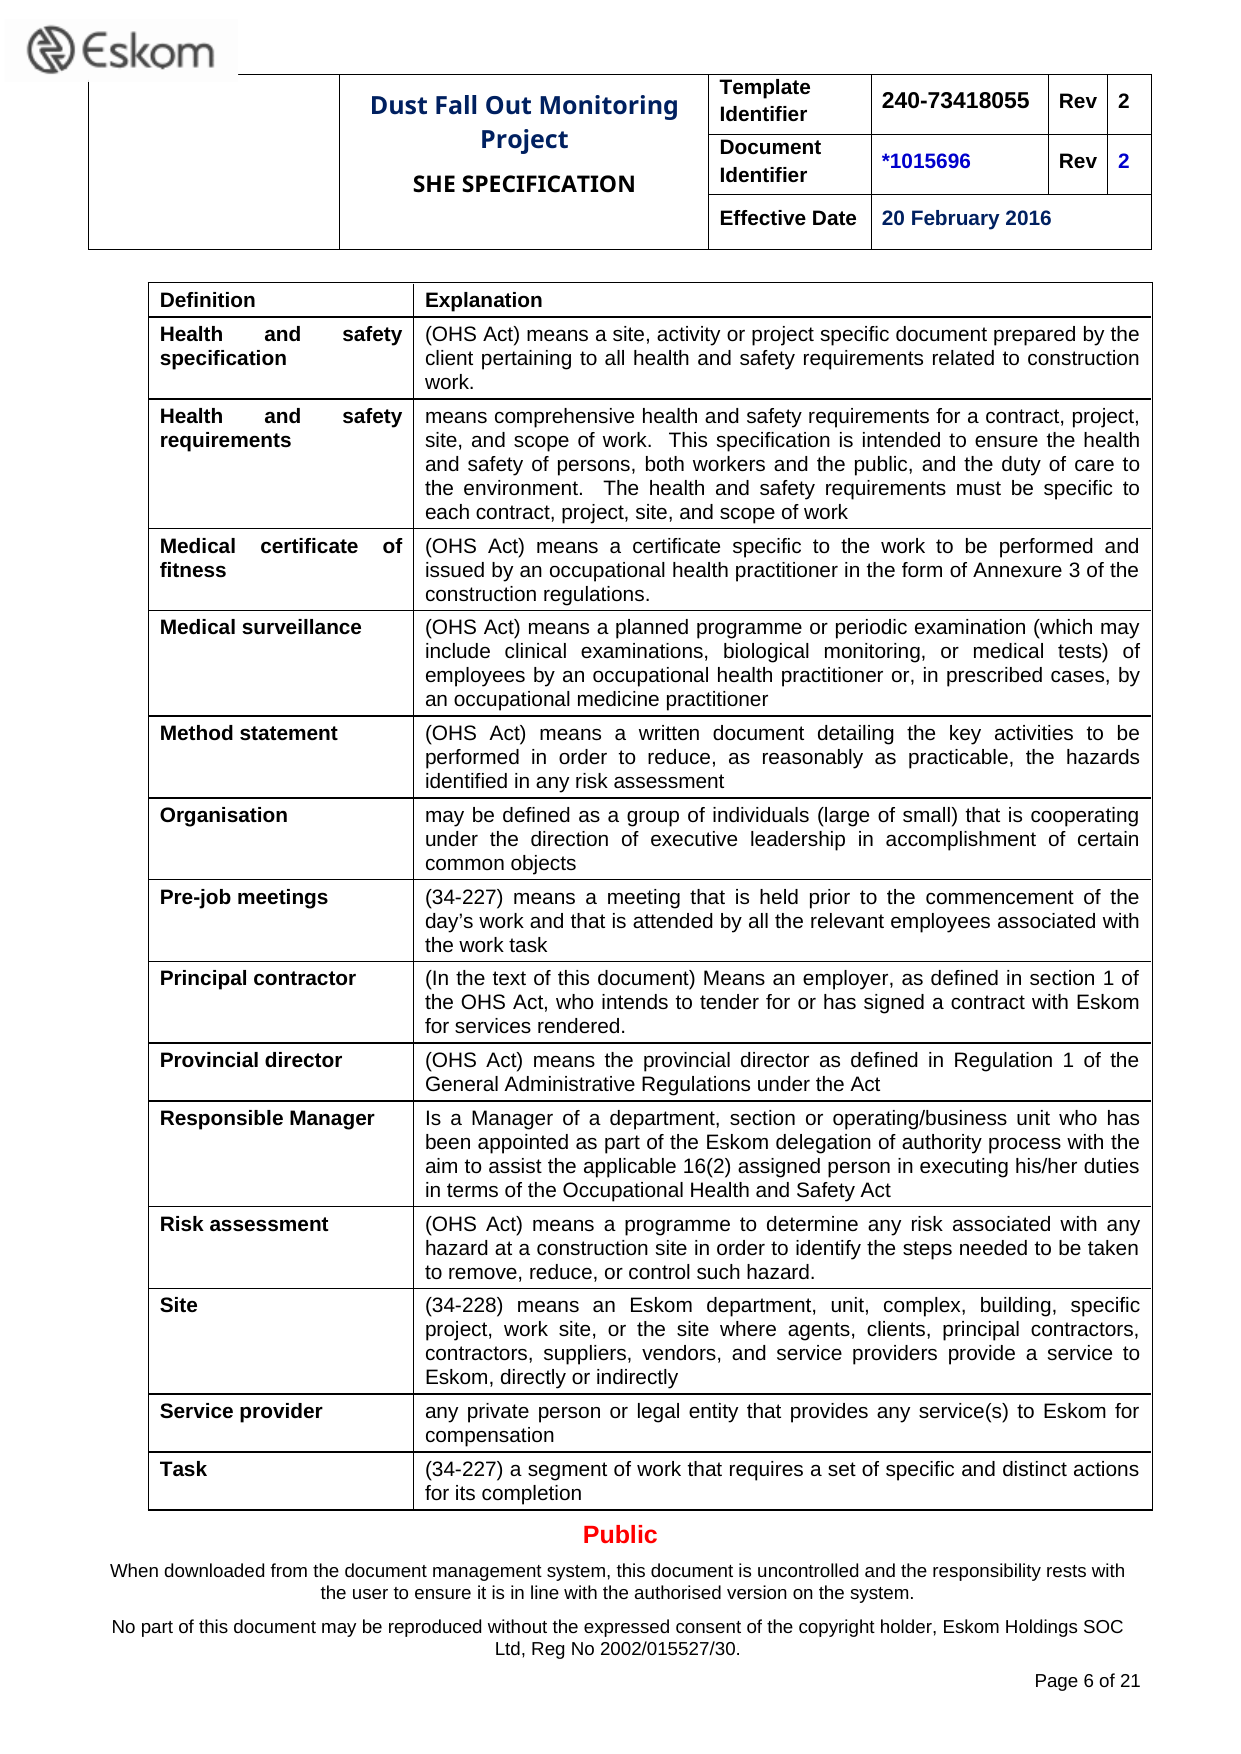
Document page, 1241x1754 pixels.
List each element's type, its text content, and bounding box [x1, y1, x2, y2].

table_cell Organisation [149, 799, 413, 879]
table_cell Is a Manager of a department, section or operating/business unit who has been appointed as part of the Eskom delegation of authority process with the aim to assist the applicable 16(2) assigned person in executing his/her duties in terms of the Occupational Health and Safety Act [414, 1100, 1152, 1206]
table_cell (OHS Act) means a planned programme or periodic examination (which may include clinical examinations, biological monitoring, or medical tests) of employees by an occupational health practitioner or, in prescribed cases, by an occupational medicine practitioner [414, 610, 1152, 715]
table_cell (OHS Act) means a certificate specific to the work to be performed and issued by an occupational health practitioner in the form of Annexure 3 of the construction regulations. [414, 528, 1152, 609]
table_cell Provincial director [149, 1044, 413, 1100]
table_cell Service provider [149, 1395, 413, 1451]
table_cell Medical certificate of fitness [149, 529, 413, 609]
table_cell (OHS Act) means a programme to determine any risk associated with any hazard at a construction site in order to identify the steps needed to be taken to remove, reduce, or control such hazard. [414, 1206, 1152, 1288]
table_cell Pre-job meetings [149, 880, 413, 961]
table_cell (In the text of this document) Means an employer, as defined in section 1 of the OHS Act, who intends to tender for or has signed a contract with Eskom for services rendered. [414, 961, 1152, 1042]
table_cell any private person or legal entity that provides any service(s) to Eskom for compensation [414, 1393, 1152, 1451]
table_cell Principal contractor [149, 962, 413, 1042]
table_cell Health and safety requirements [149, 400, 413, 528]
table_header Definition [149, 283, 413, 316]
table_cell (OHS Act) means the provincial director as defined in Regulation 1 of the General Administrative Regulations under the Act [414, 1042, 1152, 1100]
table_header Explanation [414, 283, 1152, 316]
table_cell may be defined as a group of individuals (large of small) that is cooperating under the direction of executive leadership in accomplishment of certain common objects [414, 797, 1152, 879]
table_cell Responsible Manager [149, 1102, 413, 1206]
table_cell Method statement [149, 717, 413, 797]
table_cell Medical surveillance [149, 611, 413, 715]
table_cell (34-228) means an Eskom department, unit, complex, building, specific project, work site, or the site where agents, clients, principal contractors, contractors, suppliers, vendors, and service providers provide a service to Eskom, directly or indirectly [414, 1288, 1152, 1393]
table_cell (34-227) a segment of work that requires a set of specific and distinct actions for its completion [414, 1451, 1152, 1509]
table_cell (OHS Act) means a written document detailing the key activities to be performed in order to reduce, as reasonably as practicable, the hazards identified in any risk assessment [414, 715, 1152, 797]
table_cell (OHS Act) means a site, activity or project specific document prepared by the client pertaining to all health and safety requirements related to construction work. [414, 316, 1152, 398]
table_cell Task [149, 1453, 413, 1509]
table_cell means comprehensive health and safety requirements for a contract, project, site, and scope of work. This specification is intended to ensure the health and safety of persons, both workers and the public, and the duty of care to the environment. The health and safety requirements must be specific to each contract, project, site, and scope of work [414, 398, 1152, 528]
table_cell Risk assessment [149, 1207, 413, 1288]
table_cell (34-227) means a meeting that is held prior to the commencement of the day’s work and that is attended by all the relevant employees associated with the work task [414, 879, 1152, 961]
table_cell Health and safety specification [149, 318, 413, 398]
table_cell Site [149, 1289, 413, 1393]
